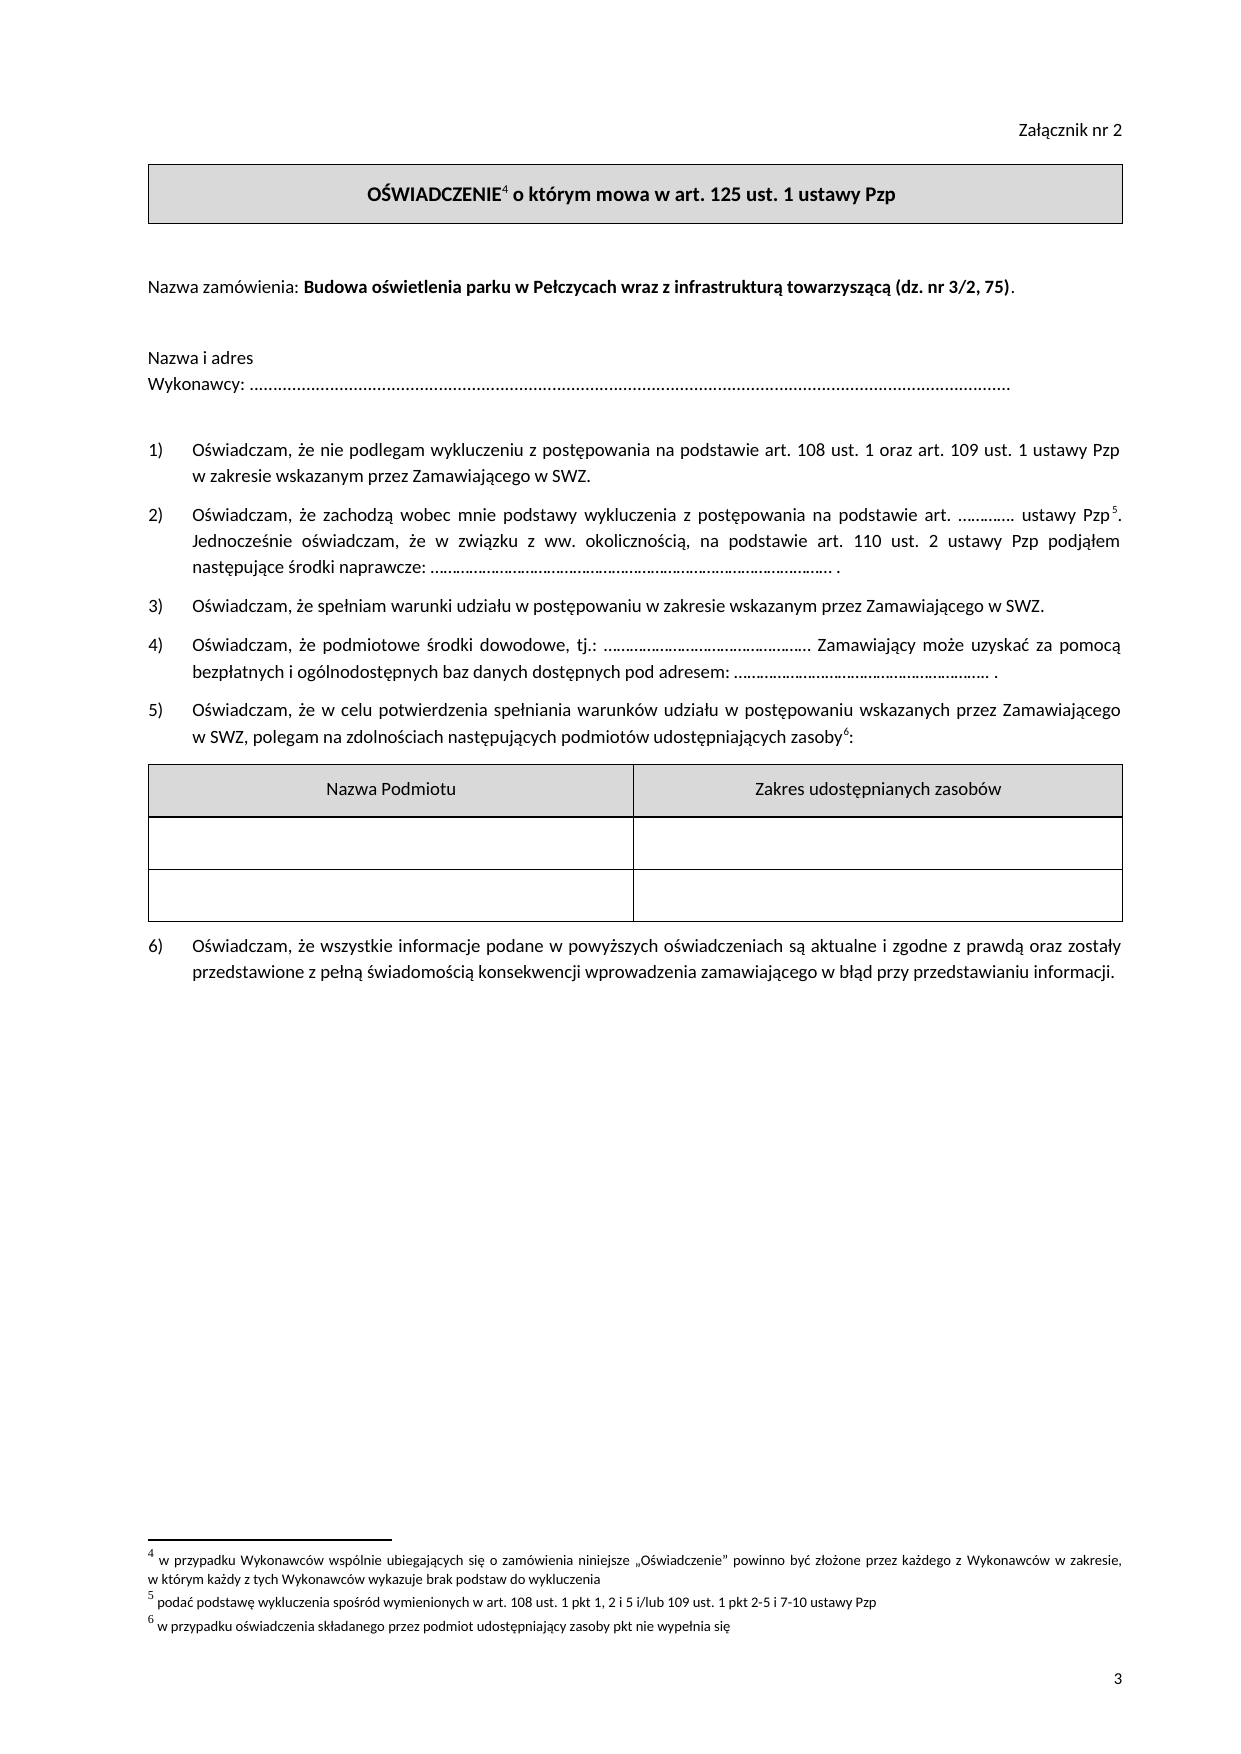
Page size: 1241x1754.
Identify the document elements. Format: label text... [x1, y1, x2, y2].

list Oświadczam, że nie podlegam wykluczeniu z postępowania na podstawie art. 108 ust. 1 oraz art. 109 ust. 1 ustawy Pzp w zakresie wskazanym przez Zamawiającego w SWZ. [148, 438, 1122, 487]
text Nazwa i adres Wykonawcy: ................................................................................................................................................................. [148, 346, 1122, 396]
table_header OŚWIADCZENIE o którym mowa w art. 125 ust. 1 ustawy Pzp [149, 165, 1122, 223]
table_header Nazwa Podmiotu [149, 765, 633, 816]
list Oświadczam, że w celu potwierdzenia spełniania warunków udziału w postępowaniu wskazanych przez Zamawiającego w SWZ, polegam na zdolnościach następujących podmiotów udostępniających zasoby: [148, 699, 1122, 748]
list Oświadczam, że spełniam warunki udziału w postępowaniu w zakresie wskazanym przez Zamawiającego w SWZ. [148, 594, 1122, 617]
table_cell [634, 870, 1122, 921]
text Nazwa zamówienia: Budowa oświetlenia parku w Pełczycach wraz z infrastrukturą towarzyszącą (dz. nr 3/2, 75). [148, 275, 1122, 298]
table_header Zakres udostępnianych zasobów [634, 765, 1122, 816]
list Oświadczam, że zachodzą wobec mnie podstawy wykluczenia z postępowania na podstawie art. …………. ustawy Pzp. Jednocześnie oświadczam, że w związku z ww. okolicznością, na podstawie art. 110 ust. 2 ustawy Pzp podjąłem następujące środki naprawcze: ………………………………………………………………………………… . [148, 503, 1122, 579]
list Oświadczam, że wszystkie informacje podane w powyższych oświadczeniach są aktualne i zgodne z prawdą oraz zostały przedstawione z pełną świadomością konsekwencji wprowadzenia zamawiającego w błąd przy przedstawianiu informacji. [148, 934, 1122, 983]
table_cell [149, 818, 633, 868]
table_cell [149, 870, 633, 921]
table_cell [634, 818, 1122, 868]
list Oświadczam, że podmiotowe środki dowodowe, tj.: ………………………………………… Zamawiający może uzyskać za pomocą bezpłatnych i ogólnodostępnych baz danych dostępnych pod adresem: ………………………………………………….. . [148, 633, 1122, 683]
text Załącznik nr 2 [148, 118, 1122, 141]
